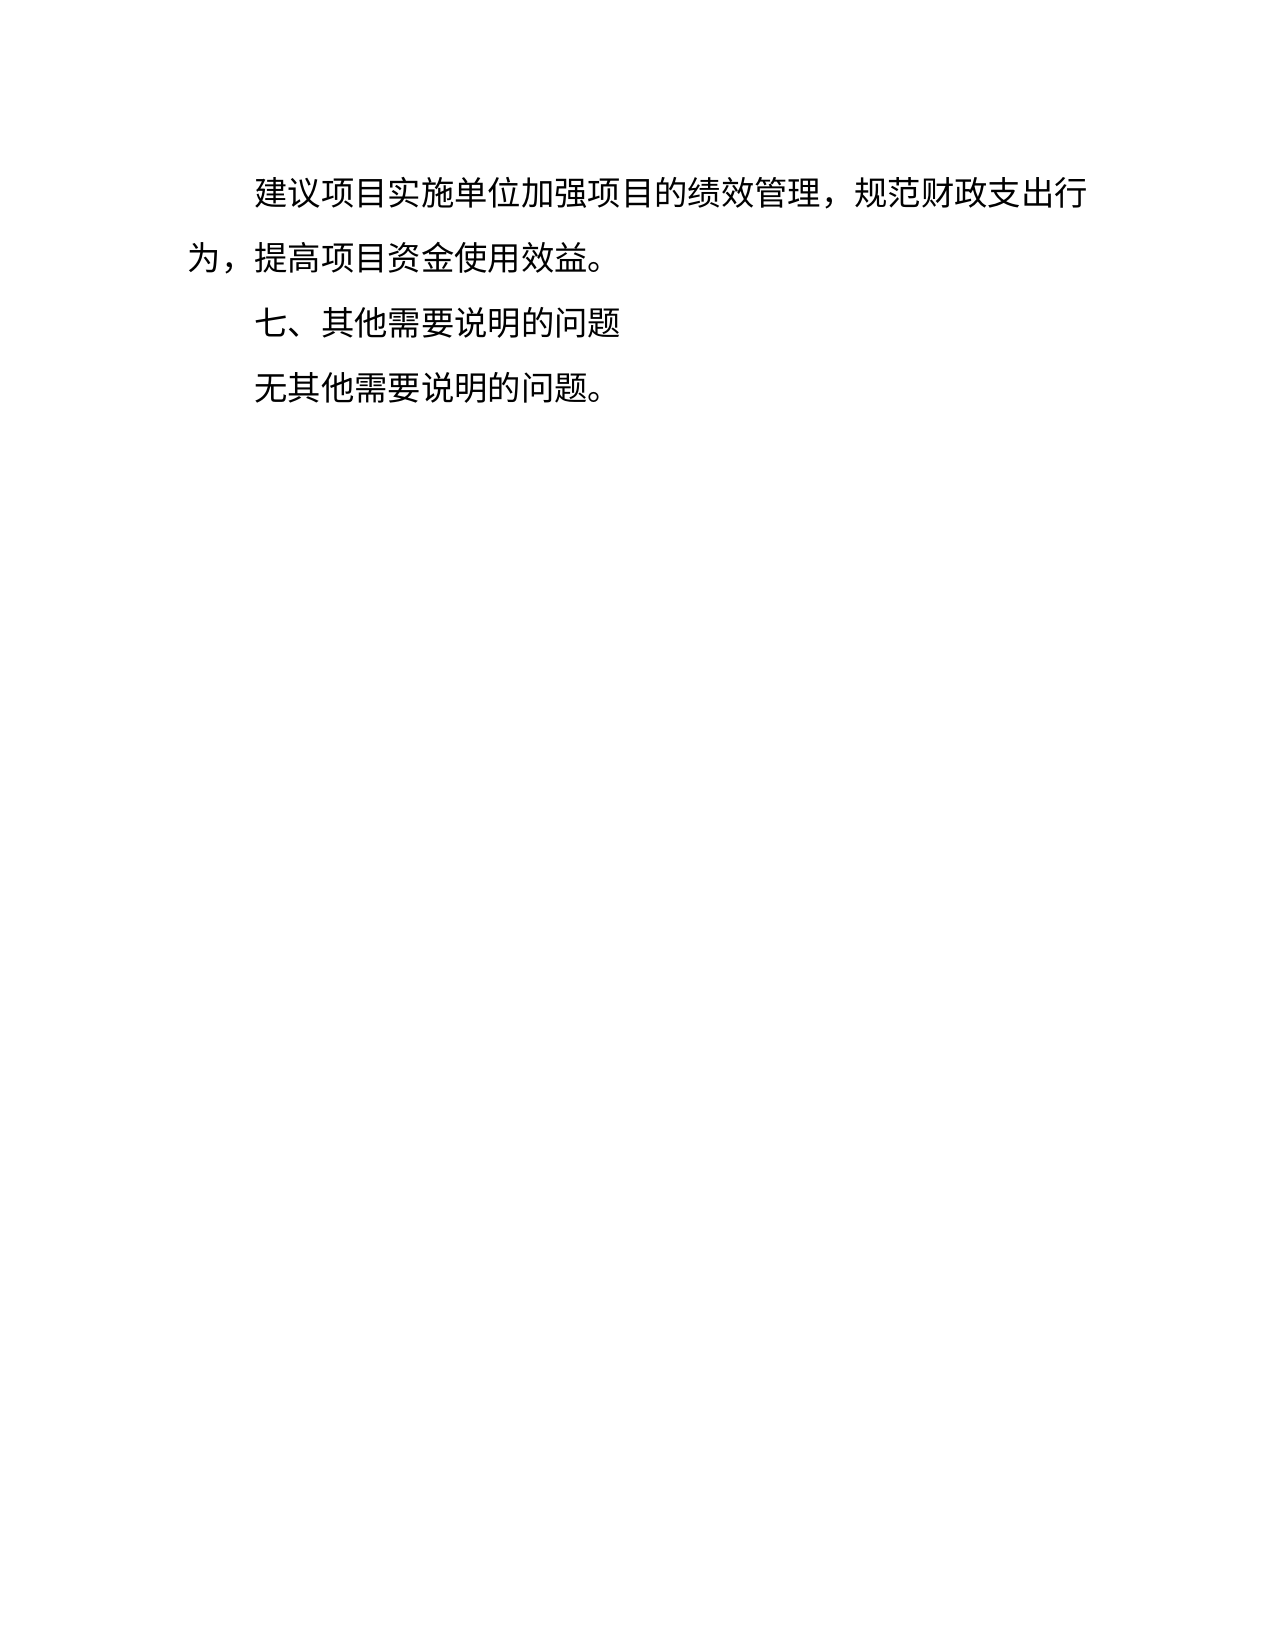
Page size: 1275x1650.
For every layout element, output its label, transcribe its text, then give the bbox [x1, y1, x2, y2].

text 无其他需要说明的问题。 [187, 354, 1087, 419]
text 七、其他需要说明的问题 [187, 289, 1087, 354]
text 建议项目实施单位加强项目的绩效管理，规范财政支出行为，提高项目资金使用效益。 [187, 159, 1087, 289]
